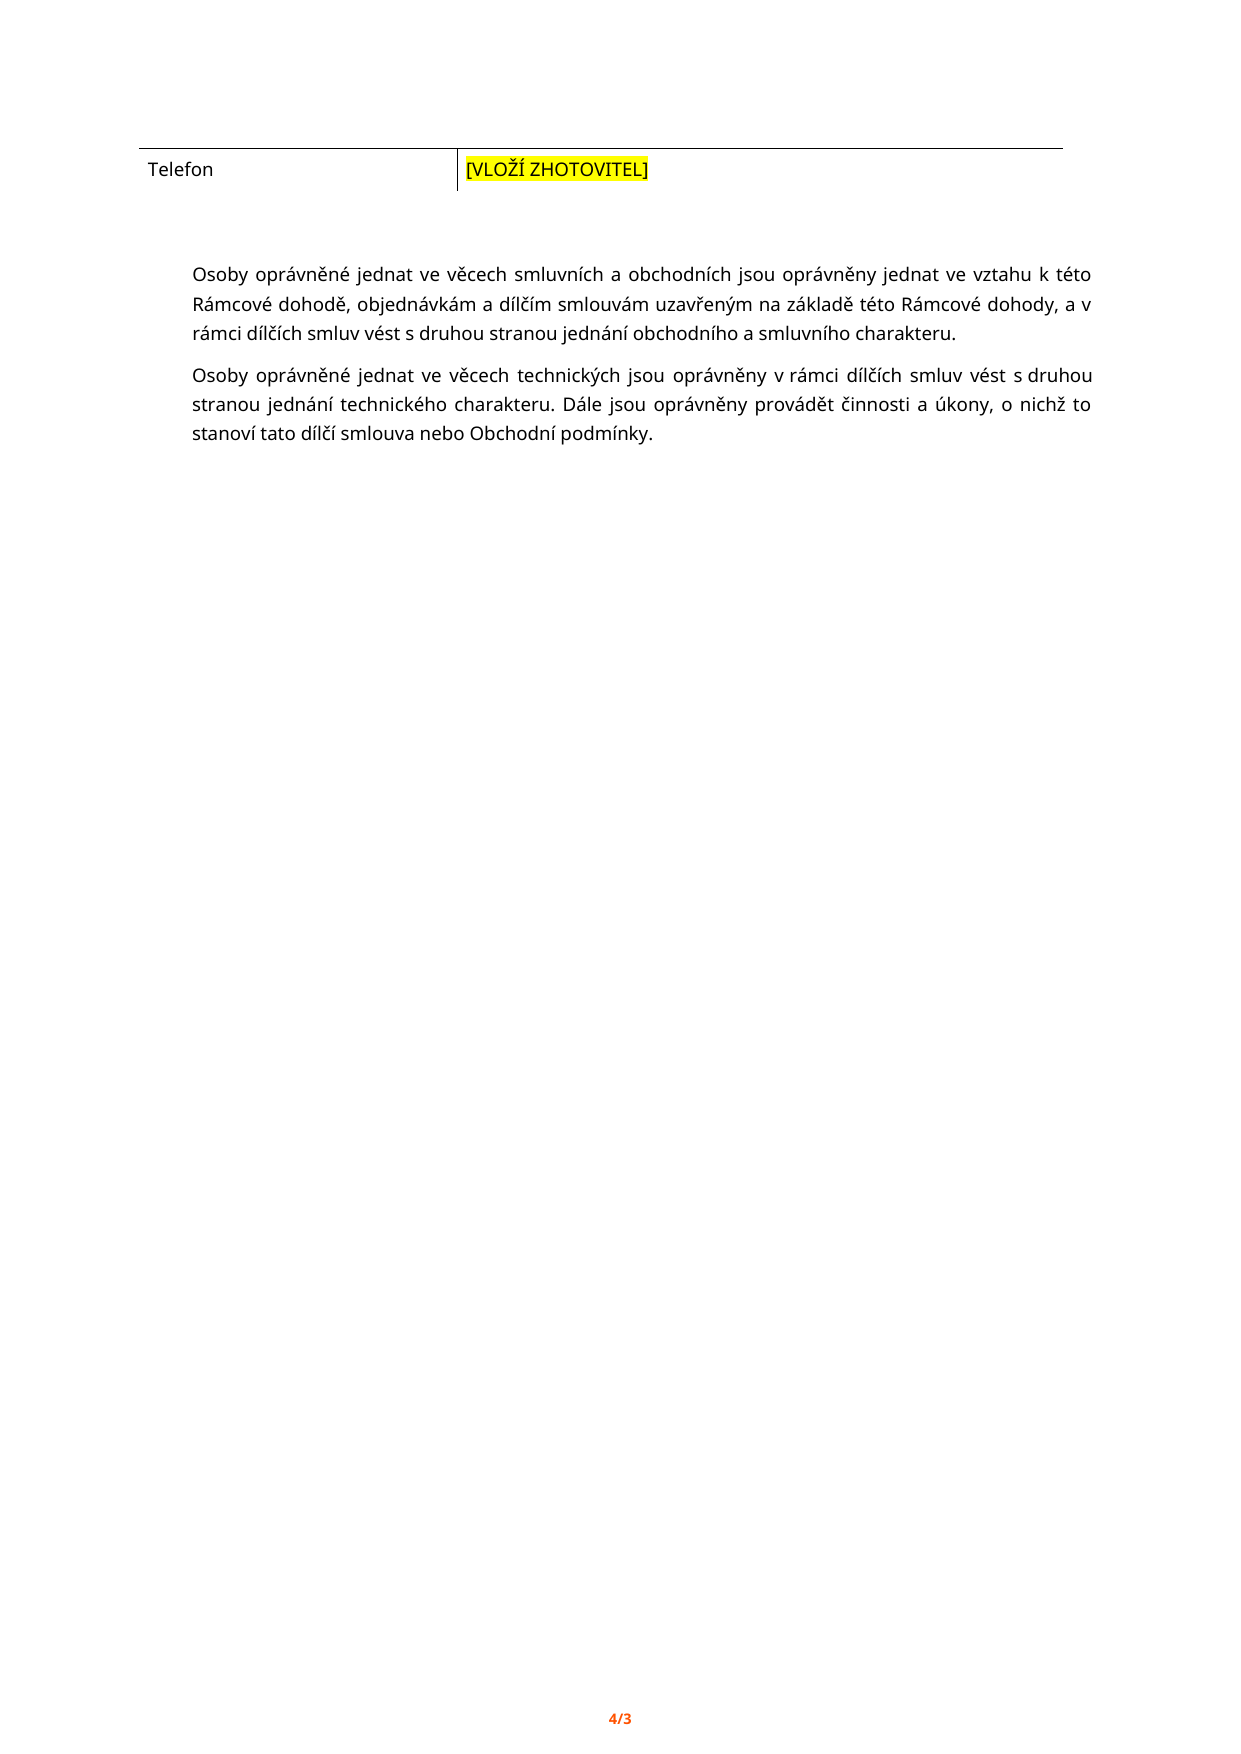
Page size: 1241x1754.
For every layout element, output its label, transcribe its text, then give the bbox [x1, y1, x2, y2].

text Osoby oprávněné jednat ve věcech smluvních a obchodních jsou oprávněny jednat ve vztahu k této Rámcové dohodě, objednávkám a dílčím smlouvám uzavřeným na základě této Rámcové dohody, a v rámci dílčích smluv vést s druhou stranou jednání obchodního a smluvního charakteru. [192, 262, 1093, 346]
table_cell [VLOŽÍ ZHOTOVITEL] [458, 149, 1063, 191]
table_cell Telefon [139, 149, 457, 191]
text Osoby oprávněné jednat ve věcech technických jsou oprávněny v rámci dílčích smluv vést s druhou stranou jednání technického charakteru. Dále jsou oprávněny provádět činnosti a úkony, o nichž to stanoví tato dílčí smlouva nebo Obchodní podmínky. [192, 362, 1093, 446]
